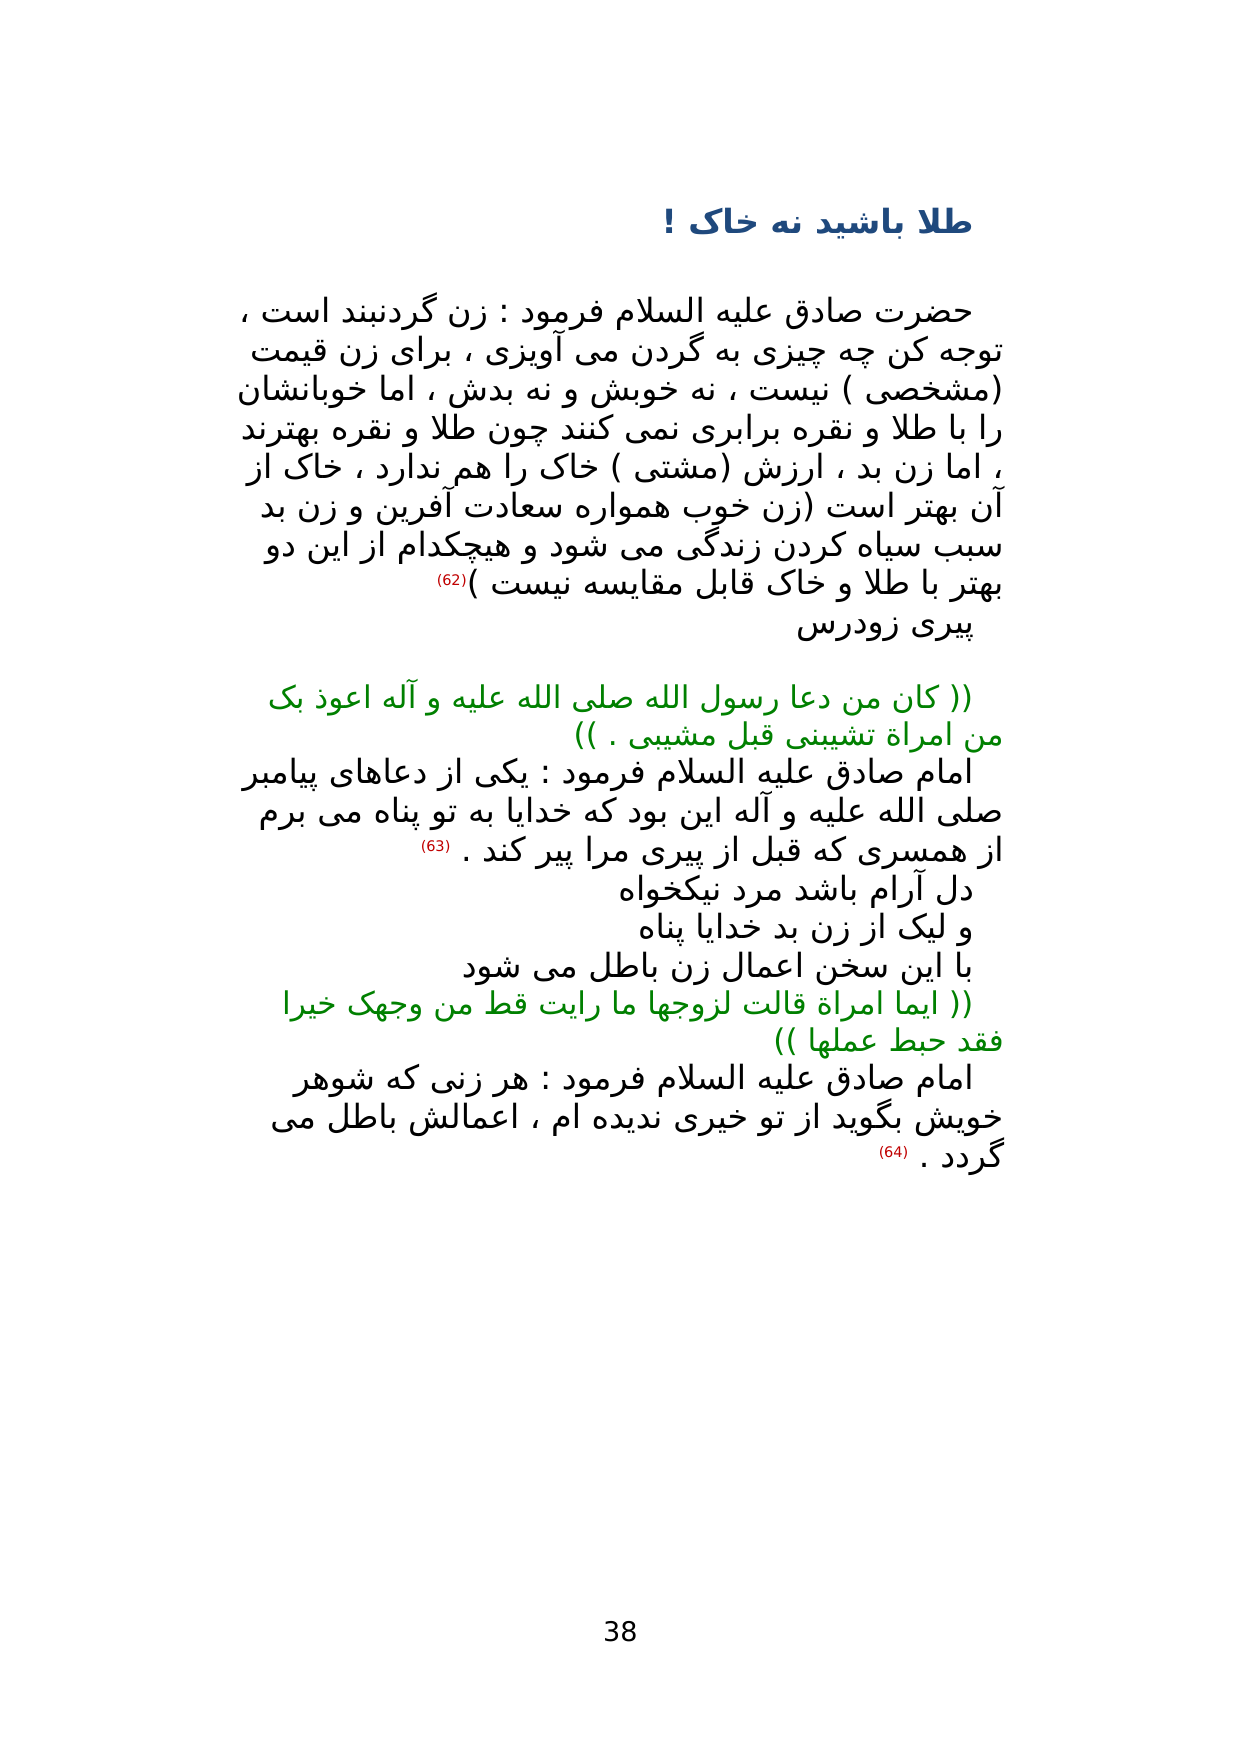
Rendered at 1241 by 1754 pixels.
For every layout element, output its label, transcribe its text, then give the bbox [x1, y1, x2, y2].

text (( کان من دعا رسول الله صلی الله علیه و آله اعوذ بک من امراة تشیبنی قبل مشیبی . )) [236, 680, 1004, 753]
subtitle طلا باشید نه خاک ! [236, 202, 1004, 241]
text حضرت صادق علیه السلام فرمود : زن گردنبند است ، توجه کن چه چیزی به گردن می آویزی ، برای زن قیمت (مشخصی ) نیست ، نه خوبش و نه بدش ، اما خوبانشان را با طلا و نقره برابری نمی کنند چون طلا و نقره بهترند ، اما زن بد ، ارزش (مشتی ) خاک را هم ندارد ، خاک از آن بهتر است (زن خوب همواره سعادت آفرین و زن بد سبب سیاه کردن زندگی می شود و هیچکدام از این دو بهتر با طلا و خاک قابل مقایسه نیست )(62) [236, 292, 1004, 603]
text امام صادق علیه السلام فرمود : یکی از دعاهای پیامبر صلی الله علیه و آله این بود که خدایا به تو پناه می برم از همسری که قبل از پیری مرا پیر کند . (63) [236, 753, 1004, 869]
text دل آرام باشد مرد نیکخواه [236, 869, 1004, 908]
text پیری زودرس [236, 603, 1004, 642]
text (( ایما امراة قالت لزوجها ما رایت قط من وجهک خیرا فقد حبط عملها )) [236, 986, 1004, 1058]
text امام صادق علیه السلام فرمود : هر زنی که شوهر خویش بگوید از تو خیری ندیده ام ، اعمالش باطل می گردد . (64) [236, 1058, 1004, 1175]
text با این سخن اعمال زن باطل می شود [236, 947, 1004, 986]
text و لیک از زن بد خدایا پناه [236, 908, 1004, 947]
